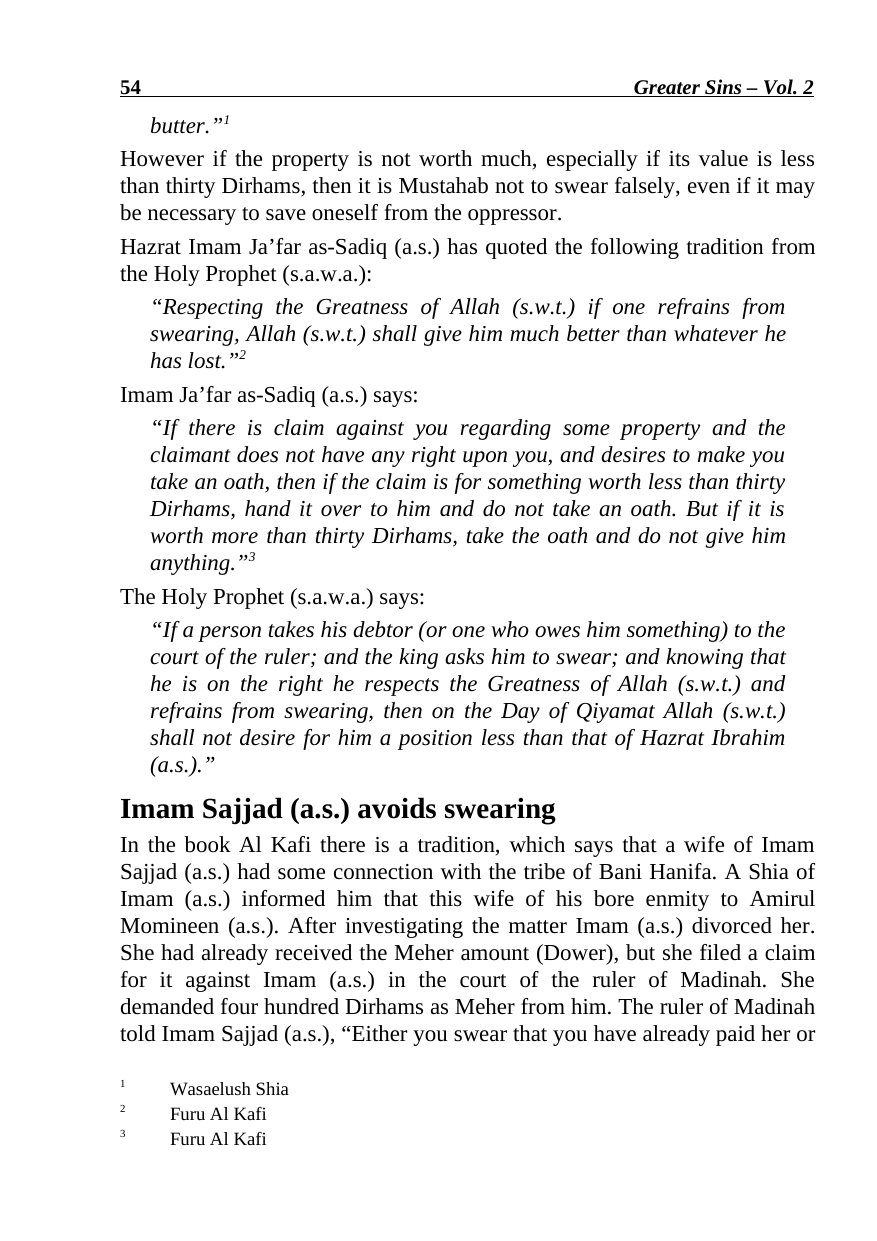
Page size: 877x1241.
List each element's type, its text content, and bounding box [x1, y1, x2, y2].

text “Respecting the Greatness of Allah (s.w.t.) if one refrains from swearing, Allah (s.w.t.) shall give him much better than whatever he has lost.” [150, 293, 787, 374]
text Imam Ja’far as-Sadiq (a.s.) says: [120, 380, 817, 407]
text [120, 831, 817, 1047]
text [150, 112, 787, 139]
text “If a person takes his debtor (or one who owes him something) to the court of the ruler; and the king asks him to swear; and knowing that he is on the right he respects the Greatness of Allah (s.w.t.) and refrains from swearing, then on the Day of Qiyamat Allah (s.w.t.) shall not desire for him a position less than that of Hazrat Ibrahim (a.s.).” [150, 616, 787, 778]
text The Holy Prophet (s.a.w.a.) says: [120, 582, 817, 609]
text “If there is claim against you regarding some property and the claimant does not have any right upon you, and desires to make you take an oath, then if the claim is for something worth less than thirty Dirhams, hand it over to him and do not take an oath. But if it is worth more than thirty Dirhams, take the oath and do not give him anything.” [150, 414, 787, 576]
text Hazrat Imam Ja’far as-Sadiq (a.s.) has quoted the following tradition from the Holy Prophet (s.a.w.a.): [120, 232, 817, 287]
subtitle Imam Sajjad (a.s.) avoids swearing [120, 791, 817, 824]
text However if the property is not worth much, especially if its value is less than thirty Dirhams, then it is Mustahab not to swear falsely, even if it may be necessary to save oneself from the oppressor. [120, 145, 817, 226]
